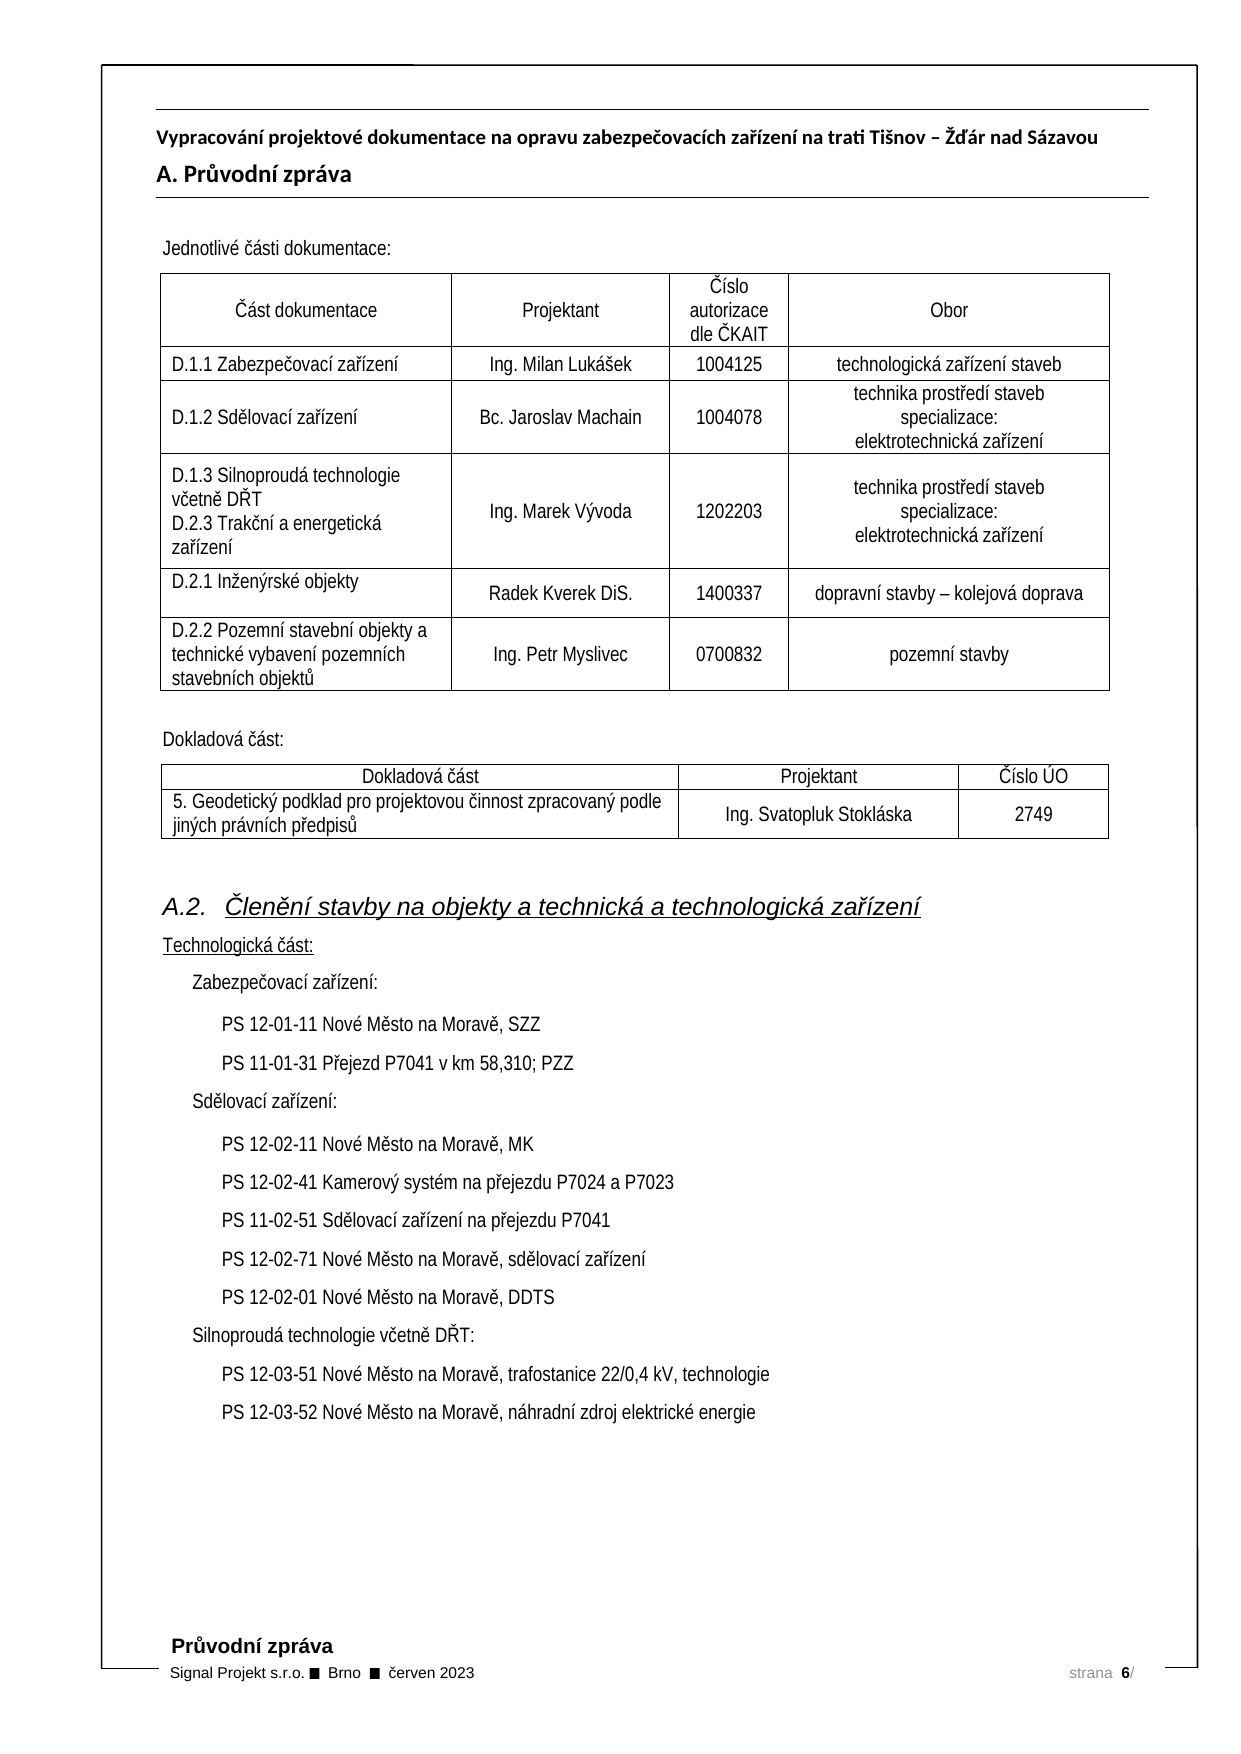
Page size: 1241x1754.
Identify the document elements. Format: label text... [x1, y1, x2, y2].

table_cell pozemní stavby [789, 618, 1109, 689]
picture [309, 1668, 320, 1679]
table_cell technika prostředí staveb specializace: elektrotechnická zařízení [789, 454, 1109, 568]
table_cell D.1.1 Zabezpečovací zařízení [161, 347, 451, 380]
picture [369, 1668, 380, 1679]
table_cell 1202203 [670, 454, 788, 568]
text PS 11-01-31 Přejezd P7041 v km 58,310; PZZ [192, 1051, 1137, 1075]
text Dokladová část: [162, 727, 1137, 751]
table_cell Radek Kverek DiS. [452, 569, 669, 617]
text PS 12-02-01 Nové Město na Moravě, DDTS [192, 1285, 1137, 1309]
text PS 12-03-51 Nové Město na Moravě, trafostanice 22/0,4 kV, technologie [133, 1362, 1137, 1386]
table_cell 2749 [959, 790, 1108, 837]
table_header Dokladová část [162, 765, 678, 788]
text PS 11-02-51 Sdělovací zařízení na přejezdu P7041 [192, 1208, 1137, 1232]
table_cell D.2.1 Inženýrské objekty [161, 569, 451, 617]
text Zabezpečovací zařízení: [162, 970, 1137, 994]
text PS 12-02-71 Nové Město na Moravě, sdělovací zařízení [192, 1247, 1137, 1271]
text Technologická část: [133, 933, 1137, 957]
text PS 12-02-41 Kamerový systém na přejezdu P7024 a P7023 [192, 1170, 1137, 1194]
table_cell 1004078 [670, 381, 788, 453]
table_cell dopravní stavby – kolejová doprava [789, 569, 1109, 617]
table_cell 5. Geodetický podklad pro projektovou činnost zpracovaný podle jiných právních předpisů [162, 790, 678, 837]
table_header Projektant [452, 274, 669, 346]
table_cell Ing. Marek Vývoda [452, 454, 669, 568]
table_header Projektant [679, 765, 958, 788]
table_cell 0700832 [670, 618, 788, 689]
table_cell technika prostředí staveb specializace: elektrotechnická zařízení [789, 381, 1109, 453]
table_cell D.1.2 Sdělovací zařízení [161, 381, 451, 453]
table_cell 1004125 [670, 347, 788, 380]
text PS 12-02-11 Nové Město na Moravě, MK [192, 1132, 1137, 1156]
table_cell Ing. Petr Myslivec [452, 618, 669, 689]
table_cell 1400337 [670, 569, 788, 617]
subtitle Členění stavby na objekty a technická a technologická zařízení [162, 892, 1137, 921]
text Silnoproudá technologie včetně DŘT: [133, 1323, 1137, 1347]
text Sdělovací zařízení: [162, 1089, 1137, 1113]
table_cell D.2.2 Pozemní stavební objekty a technické vybavení pozemních stavebních objektů [161, 618, 451, 689]
text Jednotlivé části dokumentace: [162, 236, 1137, 260]
table_cell Bc. Jaroslav Machain [452, 381, 669, 453]
table_header Obor [789, 274, 1109, 346]
text PS 12-03-52 Nové Město na Moravě, náhradní zdroj elektrické energie [133, 1400, 1137, 1424]
table_header Číslo autorizace dle ČKAIT [670, 274, 788, 346]
table_cell Ing. Svatopluk Stokláska [679, 790, 958, 837]
table_header Část dokumentace [161, 274, 451, 346]
table_cell technologická zařízení staveb [789, 347, 1109, 380]
table_header Číslo ÚO [959, 765, 1108, 788]
table_cell D.1.3 Silnoproudá technologie včetně DŘT D.2.3 Trakční a energetická zařízení [161, 454, 451, 568]
table_cell Ing. Milan Lukášek [452, 347, 669, 380]
text PS 12-01-11 Nové Město na Moravě, SZZ [192, 1012, 1137, 1036]
